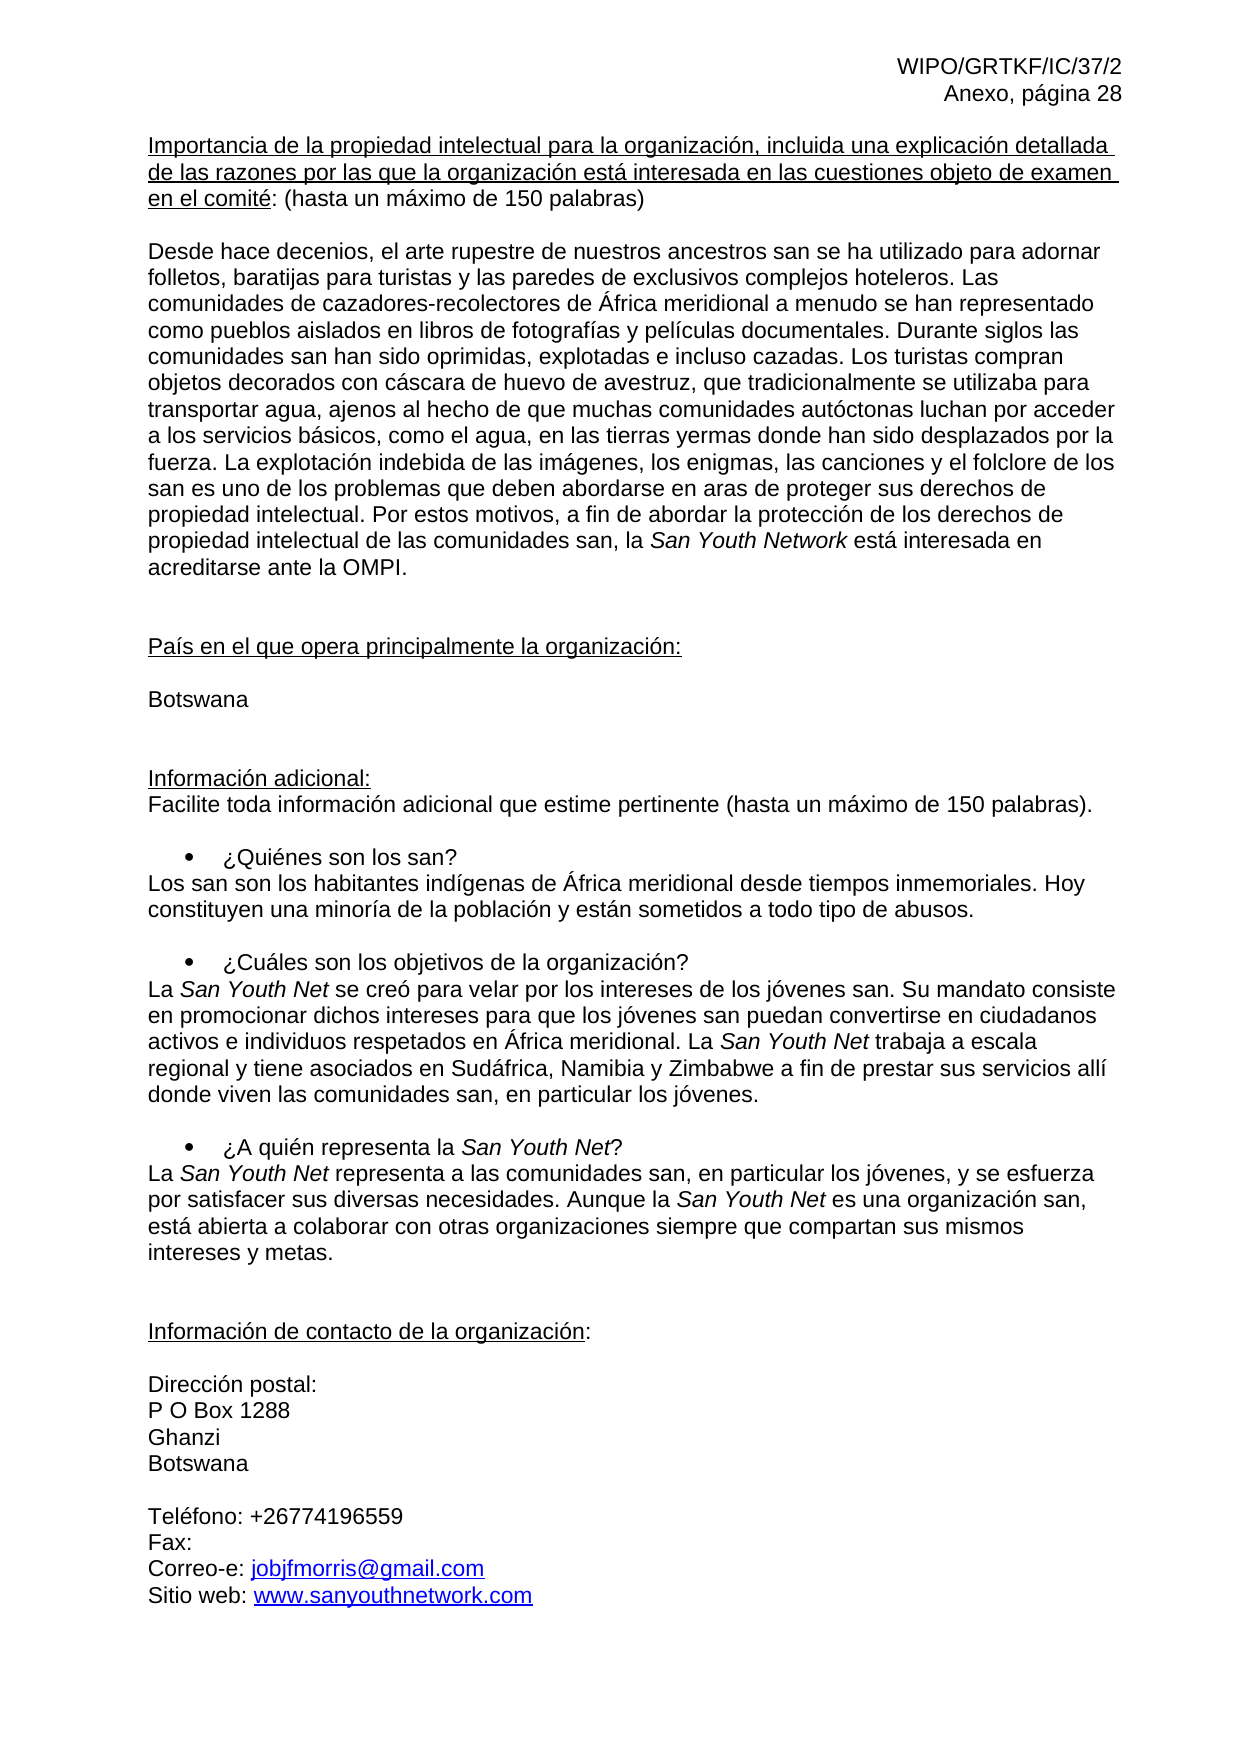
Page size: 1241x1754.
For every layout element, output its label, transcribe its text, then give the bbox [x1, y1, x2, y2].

text Información de contacto de la organización: [148, 1318, 1122, 1344]
text Teléfono: +26774196559 [148, 1503, 1122, 1529]
text Correo-e: jobjfmorris@gmail.com [148, 1555, 1122, 1582]
text Importancia de la propiedad intelectual para la organización, incluida una explicación detallada de las razones por las que la organización está interesada en las cuestiones objeto de examen en el comité: (hasta un máximo de 150 palabras) [148, 132, 1122, 211]
text Información adicional: [148, 765, 1122, 791]
text Botswana [148, 1450, 1122, 1476]
text La San Youth Net representa a las comunidades san, en particular los jóvenes, y se esfuerza por satisfacer sus diversas necesidades. Aunque la San Youth Net es una organización san, está abierta a colaborar con otras organizaciones siempre que compartan sus mismos intereses y metas. [148, 1160, 1122, 1265]
text Dirección postal: [148, 1371, 1122, 1397]
text Ghanzi [148, 1423, 1122, 1450]
text La San Youth Net se creó para velar por los intereses de los jóvenes san. Su mandato consiste en promocionar dichos intereses para que los jóvenes san puedan convertirse en ciudadanos activos e individuos respetados en África meridional. La San Youth Net trabaja a escala regional y tiene asociados en Sudáfrica, Namibia y Zimbabwe a fin de prestar sus servicios allí donde viven las comunidades san, en particular los jóvenes. [148, 976, 1122, 1107]
text Botswana [148, 686, 1122, 712]
list ¿A quién representa la San Youth Net? [185, 1134, 1122, 1160]
text P O Box 1288 [148, 1397, 1122, 1423]
text País en el que opera principalmente la organización: [148, 633, 1122, 659]
list ¿Cuáles son los objetivos de la organización? [185, 949, 1122, 976]
text Fax: [148, 1529, 1122, 1555]
list ¿Quiénes son los san? [185, 844, 1122, 870]
text Los san son los habitantes indígenas de África meridional desde tiempos inmemoriales. Hoy constituyen una minoría de la población y están sometidos a todo tipo de abusos. [148, 870, 1122, 923]
text Sitio web: www.sanyouthnetwork.com [148, 1582, 1122, 1608]
text Desde hace decenios, el arte rupestre de nuestros ancestros san se ha utilizado para adornar folletos, baratijas para turistas y las paredes de exclusivos complejos hoteleros. Las comunidades de cazadores-recolectores de África meridional a menudo se han representado como pueblos aislados en libros de fotografías y películas documentales. Durante siglos las comunidades san han sido oprimidas, explotadas e incluso cazadas. Los turistas compran objetos decorados con cáscara de huevo de avestruz, que tradicionalmente se utilizaba para transportar agua, ajenos al hecho de que muchas comunidades autóctonas luchan por acceder a los servicios básicos, como el agua, en las tierras yermas donde han sido desplazados por la fuerza. La explotación indebida de las imágenes, los enigmas, las canciones y el folclore de los san es uno de los problemas que deben abordarse en aras de proteger sus derechos de propiedad intelectual. Por estos motivos, a fin de abordar la protección de los derechos de propiedad intelectual de las comunidades san, la San Youth Network está interesada en acreditarse ante la OMPI. [148, 238, 1122, 580]
text Facilite toda información adicional que estime pertinente (hasta un máximo de 150 palabras). [148, 791, 1122, 817]
